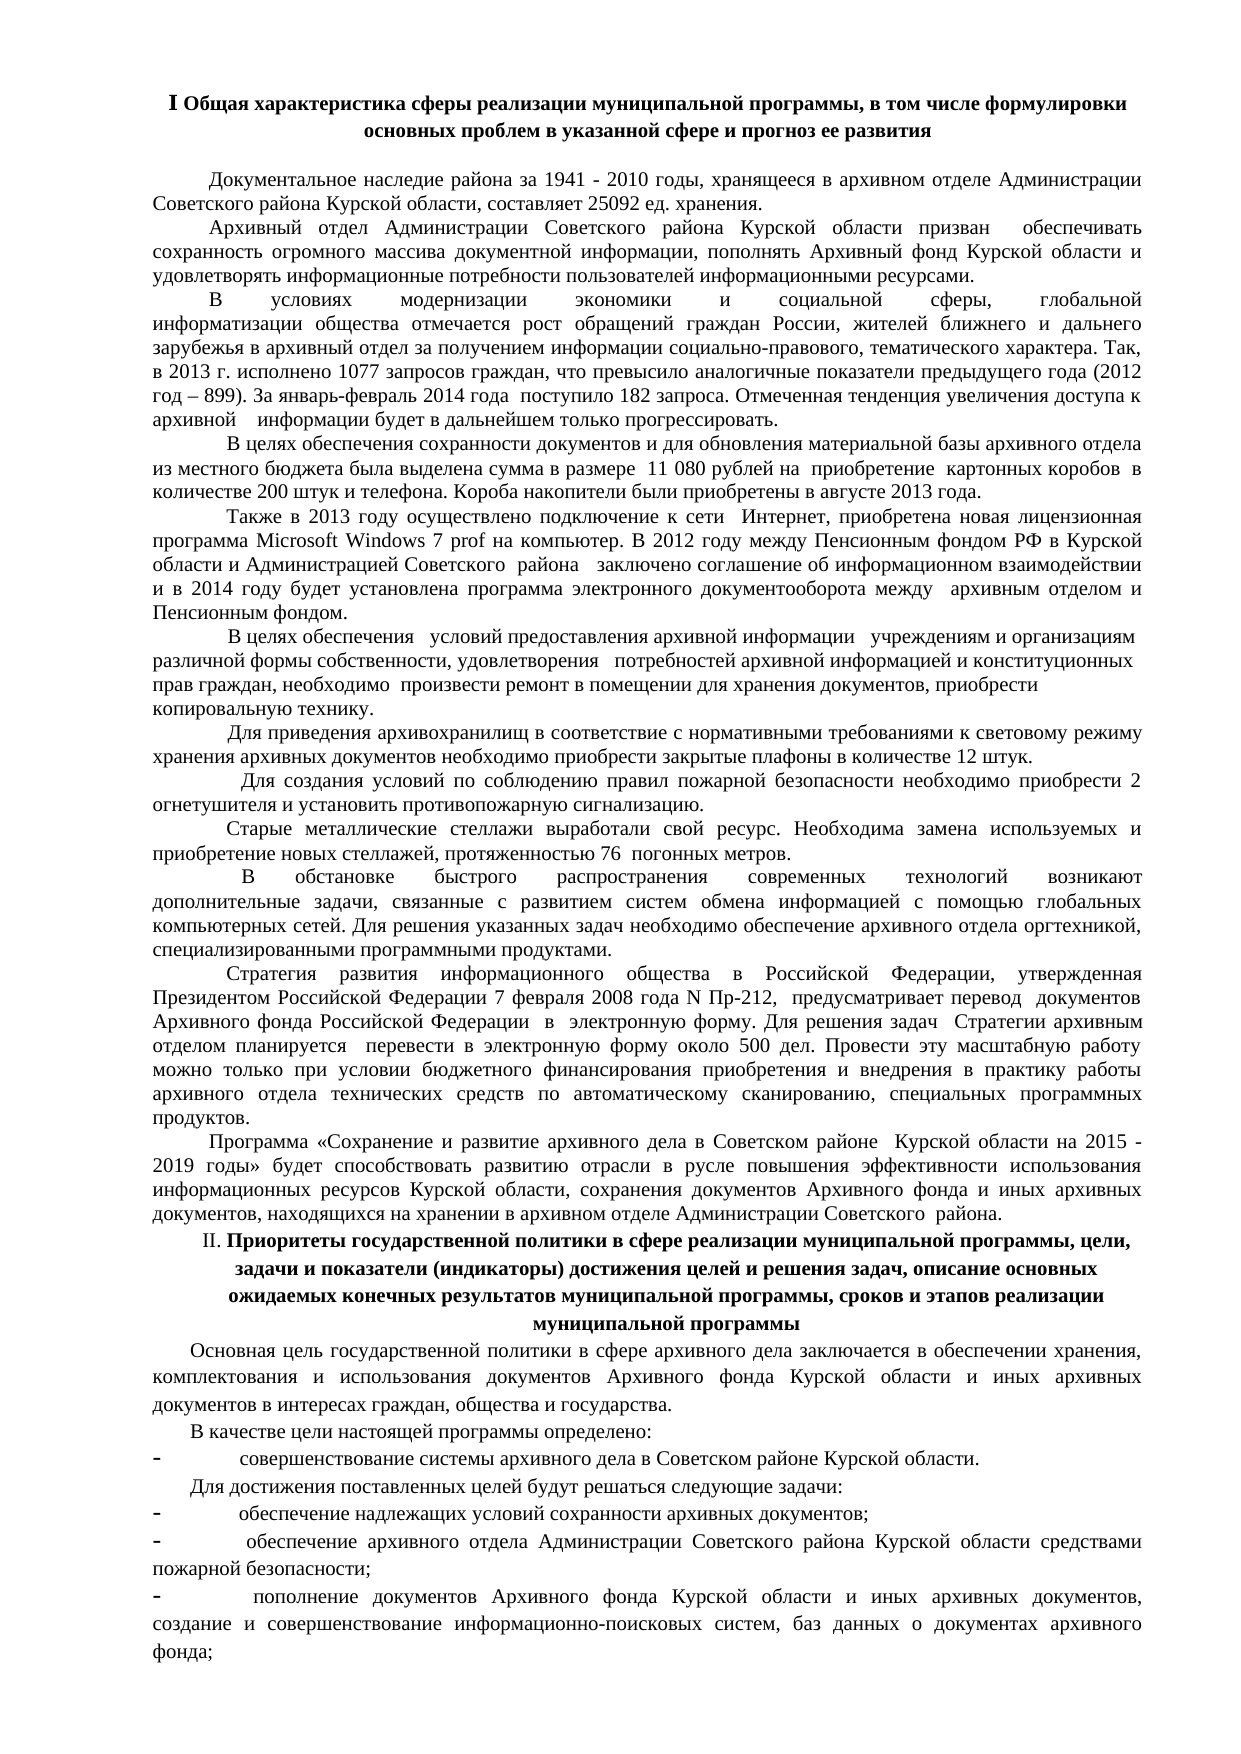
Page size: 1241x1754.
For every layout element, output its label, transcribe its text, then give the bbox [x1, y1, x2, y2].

text Также в 2013 году осуществлено подключение к сети Интернет, приобретена новая лицензионная программа Microsoft Windows 7 prof на компьютер. В 2012 году между Пенсионным фондом РФ в Курской области и Администрацией Советского района заключено соглашение об информационном взаимодействии и в 2014 году будет установлена программа электронного документооборота между архивным отделом и Пенсионным фондом. [152, 503, 1143, 624]
text Для приведения архивохранилищ в соответствие с нормативными требованиями к световому режиму хранения архивных документов необходимо приобрести закрытые плафоны в количестве 12 штук. [152, 720, 1143, 768]
text В целях обеспечения сохранности документов и для обновления материальной базы архивного отдела из местного бюджета была выделена сумма в размере 11 080 рублей на приобретение картонных коробов в количестве 200 штук и телефона. Короба накопители были приобретены в августе 2013 года. [152, 431, 1143, 503]
list пополнение документов Архивного фонда Курской области и иных архивных документов, создание и совершенствование информационно-поисковых систем, баз данных о документах архивного фонда; [152, 1581, 1143, 1664]
text В условиях модернизации экономики и социальной сферы, глобальной информатизации общества отмечается рост обращений граждан России, жителей ближнего и дальнего зарубежья в архивный отдел за получением информации социально-правового, тематического характера. Так, в 2013 г. исполнено 1077 запросов граждан, что превысило аналогичные показатели предыдущего года (2012 год – 899). За январь-февраль 2014 года поступило 182 запроса. Отмеченная тенденция увеличения доступа к архивной информации будет в дальнейшем только прогрессировать. [152, 287, 1143, 431]
list обеспечение архивного отдела Администрации Советского района Курской области средствами пожарной безопасности; [152, 1526, 1143, 1581]
text Программа «Сохранение и развитие архивного дела в Советском районе Курской области на 2015 - 2019 годы» будет способствовать развитию отрасли в русле повышения эффективности использования информационных ресурсов Курской области, сохранения документов Архивного фонда и иных архивных документов, находящихся на хранении в архивном отделе Администрации Советского района. [152, 1129, 1143, 1225]
text Старые металлические стеллажи выработали свой ресурс. Необходима замена используемых и приобретение новых стеллажей, протяженностью 76 погонных метров. [152, 816, 1143, 864]
text Документальное наследие района за 1941 - 2010 годы, хранящееся в архивном отделе Администрации Советского района Курской области, составляет 25092 ед. хранения. [152, 167, 1143, 215]
list совершенствование системы архивного дела в Советском районе Курской области. [152, 1444, 1143, 1471]
text В целях обеспечения условий предоставления архивной информации учреждениям и организациям различной формы собственности, удовлетворения потребностей архивной информацией и конституционных прав граждан, необходимо произвести ремонт в помещении для хранения документов, приобрести копировальную технику. [152, 624, 1143, 720]
text Основная цель государственной политики в сфере архивного дела заключается в обеспечении хранения, комплектования и использования документов Архивного фонда Курской области и иных архивных документов в интересах граждан, общества и государства. [152, 1335, 1143, 1416]
text В качестве цели настоящей программы определено: [152, 1416, 1143, 1444]
text Стратегия развития информационного общества в Российской Федерации, утвержденная Президентом Российской Федерации 7 февраля 2008 года N Пр-212, предусматривает перевод документов Архивного фонда Российской Федерации в электронную форму. Для решения задач Стратегии архивным отделом планируется перевести в электронную форму около 500 дел. Провести эту масштабную работу можно только при условии бюджетного финансирования приобретения и внедрения в практику работы архивного отдела технических средств по автоматическому сканированию, специальных программных продуктов. [152, 961, 1143, 1129]
text Для создания условий по соблюдению правил пожарной безопасности необходимо приобрести 2 огнетушителя и установить противопожарную сигнализацию. [152, 768, 1143, 816]
text Для достижения поставленных целей будут решаться следующие задачи: [152, 1471, 1143, 1499]
text II. Приоритеты государственной политики в сфере реализации муниципальной программы, цели, задачи и показатели (индикаторы) достижения целей и решения задач, описание основных ожидаемых конечных результатов муниципальной программы, сроков и этапов реализации муниципальной программы [190, 1225, 1143, 1335]
list обеспечение надлежащих условий сохранности архивных документов; [152, 1499, 1143, 1526]
text В обстановке быстрого распространения современных технологий возникают дополнительные задачи, связанные с развитием систем обмена информацией с помощью глобальных компьютерных сетей. Для решения указанных задач необходимо обеспечение архивного отдела оргтехникой, специализированными программными продуктами. [152, 864, 1143, 961]
text Архивный отдел Администрации Советского района Курской области призван обеспечивать сохранность огромного массива документной информации, пополнять Архивный фонд Курской области и удовлетворять информационные потребности пользователей информационными ресурсами. [152, 215, 1143, 287]
text Ⅰ Общая характеристика сферы реализации муниципальной программы, в том числе формулировки основных проблем в указанной сфере и прогноз ее развития [152, 89, 1143, 143]
